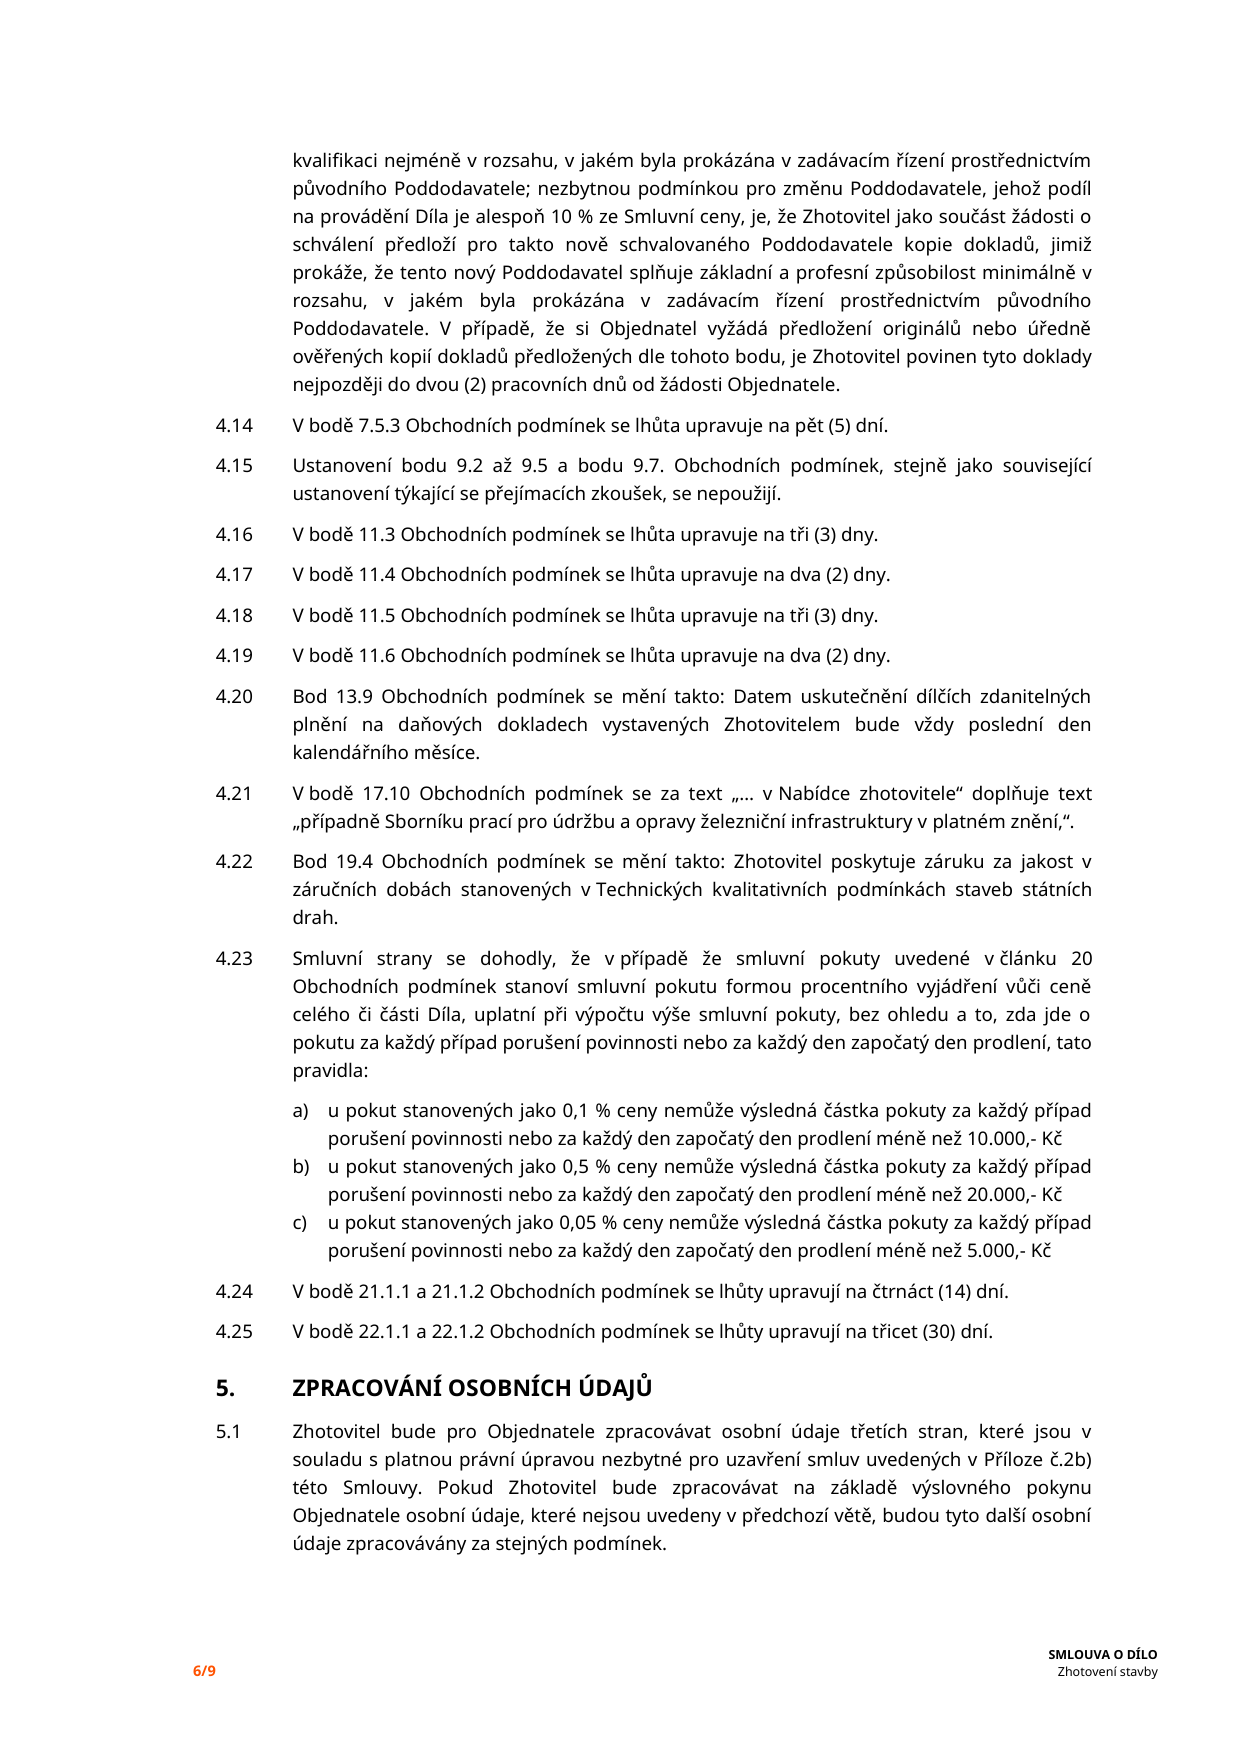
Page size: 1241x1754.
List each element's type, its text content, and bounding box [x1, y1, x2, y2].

text V bodě 11.3 Obchodních podmínek se lhůta upravuje na tři (3) dny. [216, 521, 1093, 547]
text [292, 147, 1093, 397]
text V bodě 22.1.1 a 22.1.2 Obchodních podmínek se lhůty upravují na třicet (30) dní. [216, 1319, 1093, 1344]
text Bod 19.4 Obchodních podmínek se mění takto: Zhotovitel poskytuje záruku za jakost v záručních dobách stanovených v Technických kvalitativních podmínkách staveb státních drah. [216, 848, 1093, 930]
list u pokut stanovených jako 0,1 % ceny nemůže výsledná částka pokuty za každý případ porušení povinnosti nebo za každý den započatý den prodlení méně než 10.000,- Kč [292, 1098, 1093, 1151]
text V bodě 11.5 Obchodních podmínek se lhůta upravuje na tři (3) dny. [216, 602, 1093, 628]
text V bodě 7.5.3 Obchodních podmínek se lhůta upravuje na pět (5) dní. [216, 412, 1093, 438]
text Smluvní strany se dohodly, že v případě že smluvní pokuty uvedené v článku 20 Obchodních podmínek stanoví smluvní pokutu formou procentního vyjádření vůči ceně celého či části Díla, uplatní při výpočtu výše smluvní pokuty, bez ohledu a to, zda jde o pokutu za každý případ porušení povinnosti nebo za každý den započatý den prodlení, tato pravidla: [216, 945, 1093, 1083]
text ZPRACOVÁNÍ OSOBNÍCH ÚDAJŮ [216, 1372, 1093, 1403]
text V bodě 17.10 Obchodních podmínek se za text „… v Nabídce zhotovitele“ doplňuje text „případně Sborníku prací pro údržbu a opravy železniční infrastruktury v platném znění,“. [216, 780, 1093, 833]
text Zhotovitel bude pro Objednatele zpracovávat osobní údaje třetích stran, které jsou v souladu s platnou právní úpravou nezbytné pro uzavření smluv uvedených v Příloze č.2b) této Smlouvy. Pokud Zhotovitel bude zpracovávat na základě výslovného pokynu Objednatele osobní údaje, které nejsou uvedeny v předchozí větě, budou tyto další osobní údaje zpracovávány za stejných podmínek. [216, 1419, 1093, 1556]
text Bod 13.9 Obchodních podmínek se mění takto: Datem uskutečnění dílčích zdanitelných plnění na daňových dokladech vystavených Zhotovitelem bude vždy poslední den kalendářního měsíce. [216, 683, 1093, 765]
text V bodě 11.4 Obchodních podmínek se lhůta upravuje na dva (2) dny. [216, 562, 1093, 587]
text u pokut stanovených jako 0,05 % ceny nemůže výsledná částka pokuty za každý případ porušení povinnosti nebo za každý den započatý den prodlení méně než 5.000,- Kč [292, 1210, 1093, 1263]
text u pokut stanovených jako 0,5 % ceny nemůže výsledná částka pokuty za každý případ porušení povinnosti nebo za každý den započatý den prodlení méně než 20.000,- Kč [292, 1154, 1093, 1207]
text Ustanovení bodu 9.2 až 9.5 a bodu 9.7. Obchodních podmínek, stejně jako související ustanovení týkající se přejímacích zkoušek, se nepoužijí. [216, 453, 1093, 506]
text V bodě 21.1.1 a 21.1.2 Obchodních podmínek se lhůty upravují na čtrnáct (14) dní. [216, 1278, 1093, 1304]
text V bodě 11.6 Obchodních podmínek se lhůta upravuje na dva (2) dny. [216, 643, 1093, 668]
